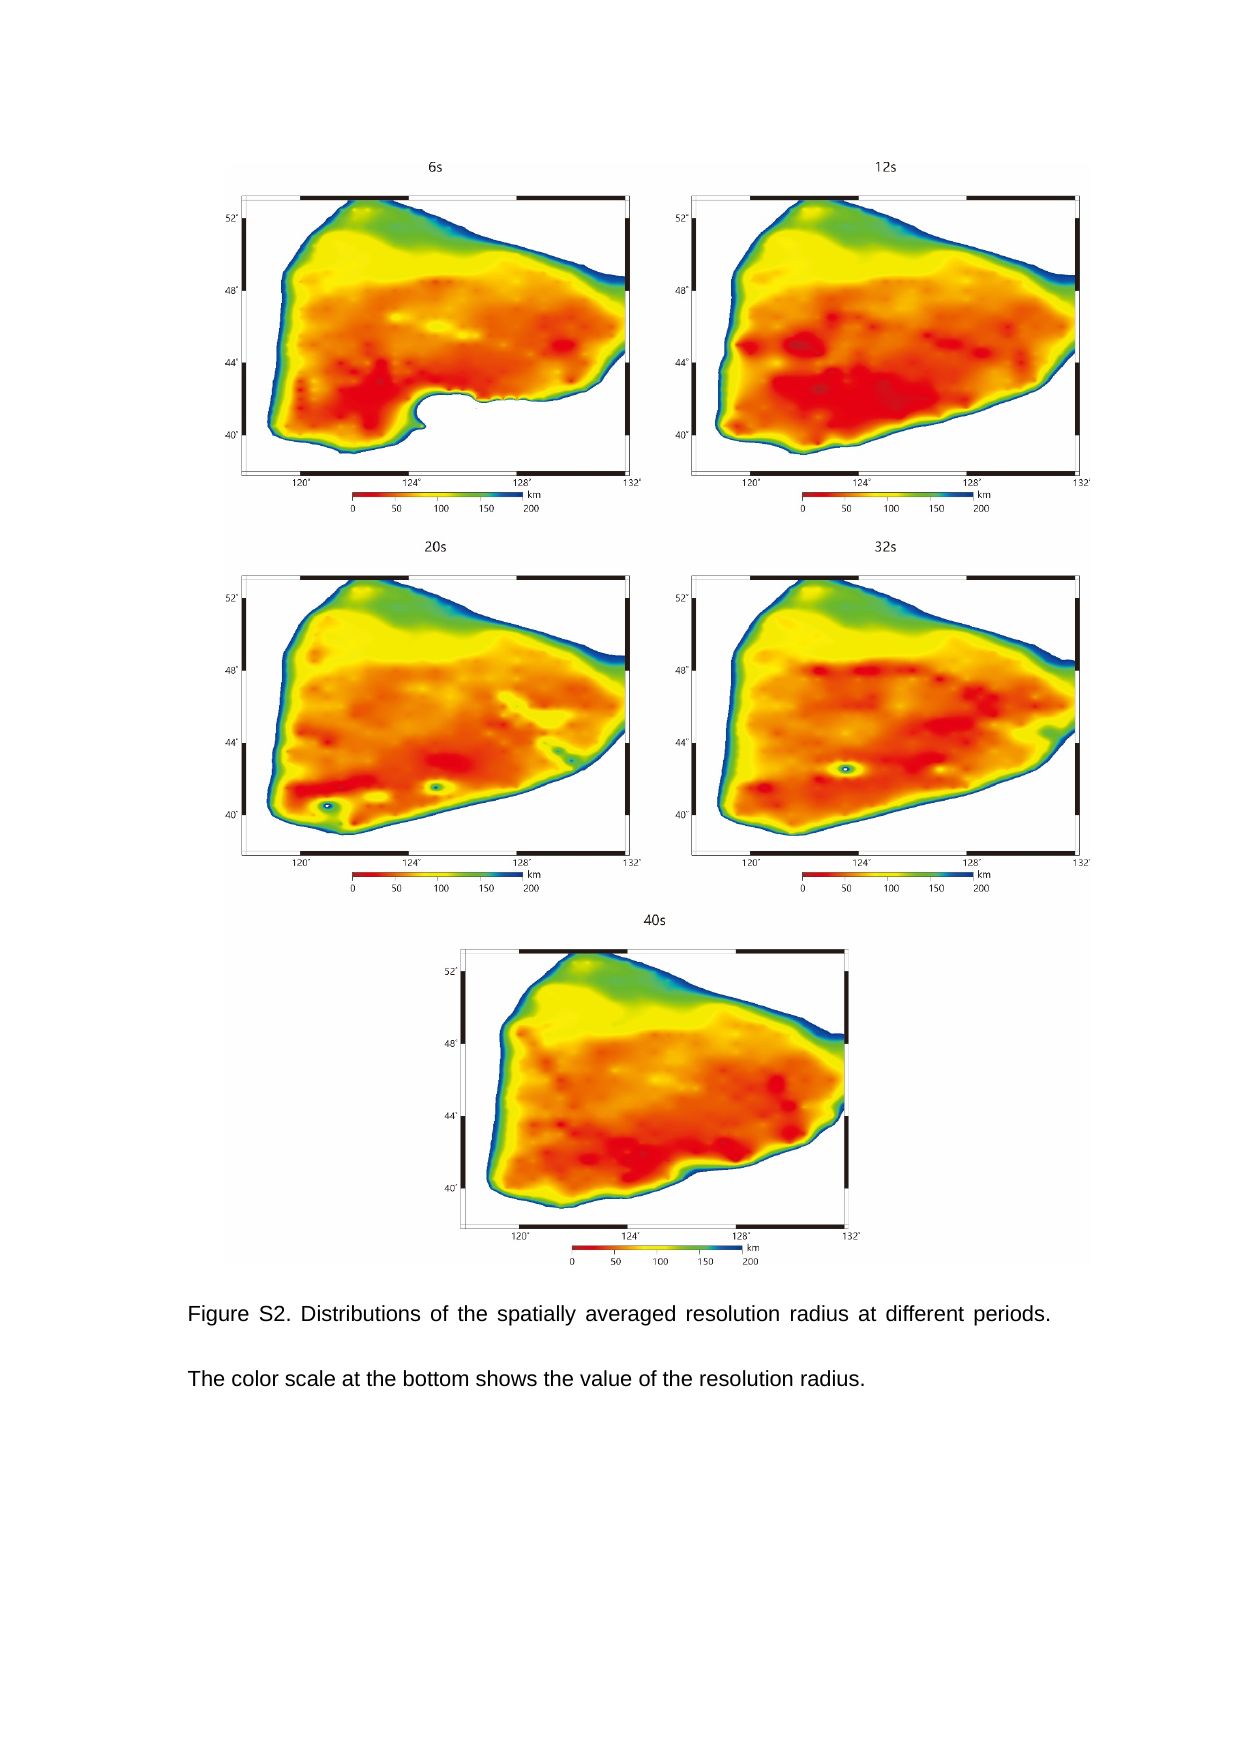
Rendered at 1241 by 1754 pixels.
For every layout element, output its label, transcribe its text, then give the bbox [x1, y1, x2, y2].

picture [225, 162, 1091, 1265]
text Figure S2. Distributions of the spatially averaged resolution radius at different periods. The color scale at the bottom shows the value of the resolution radius. [187, 1297, 1053, 1394]
